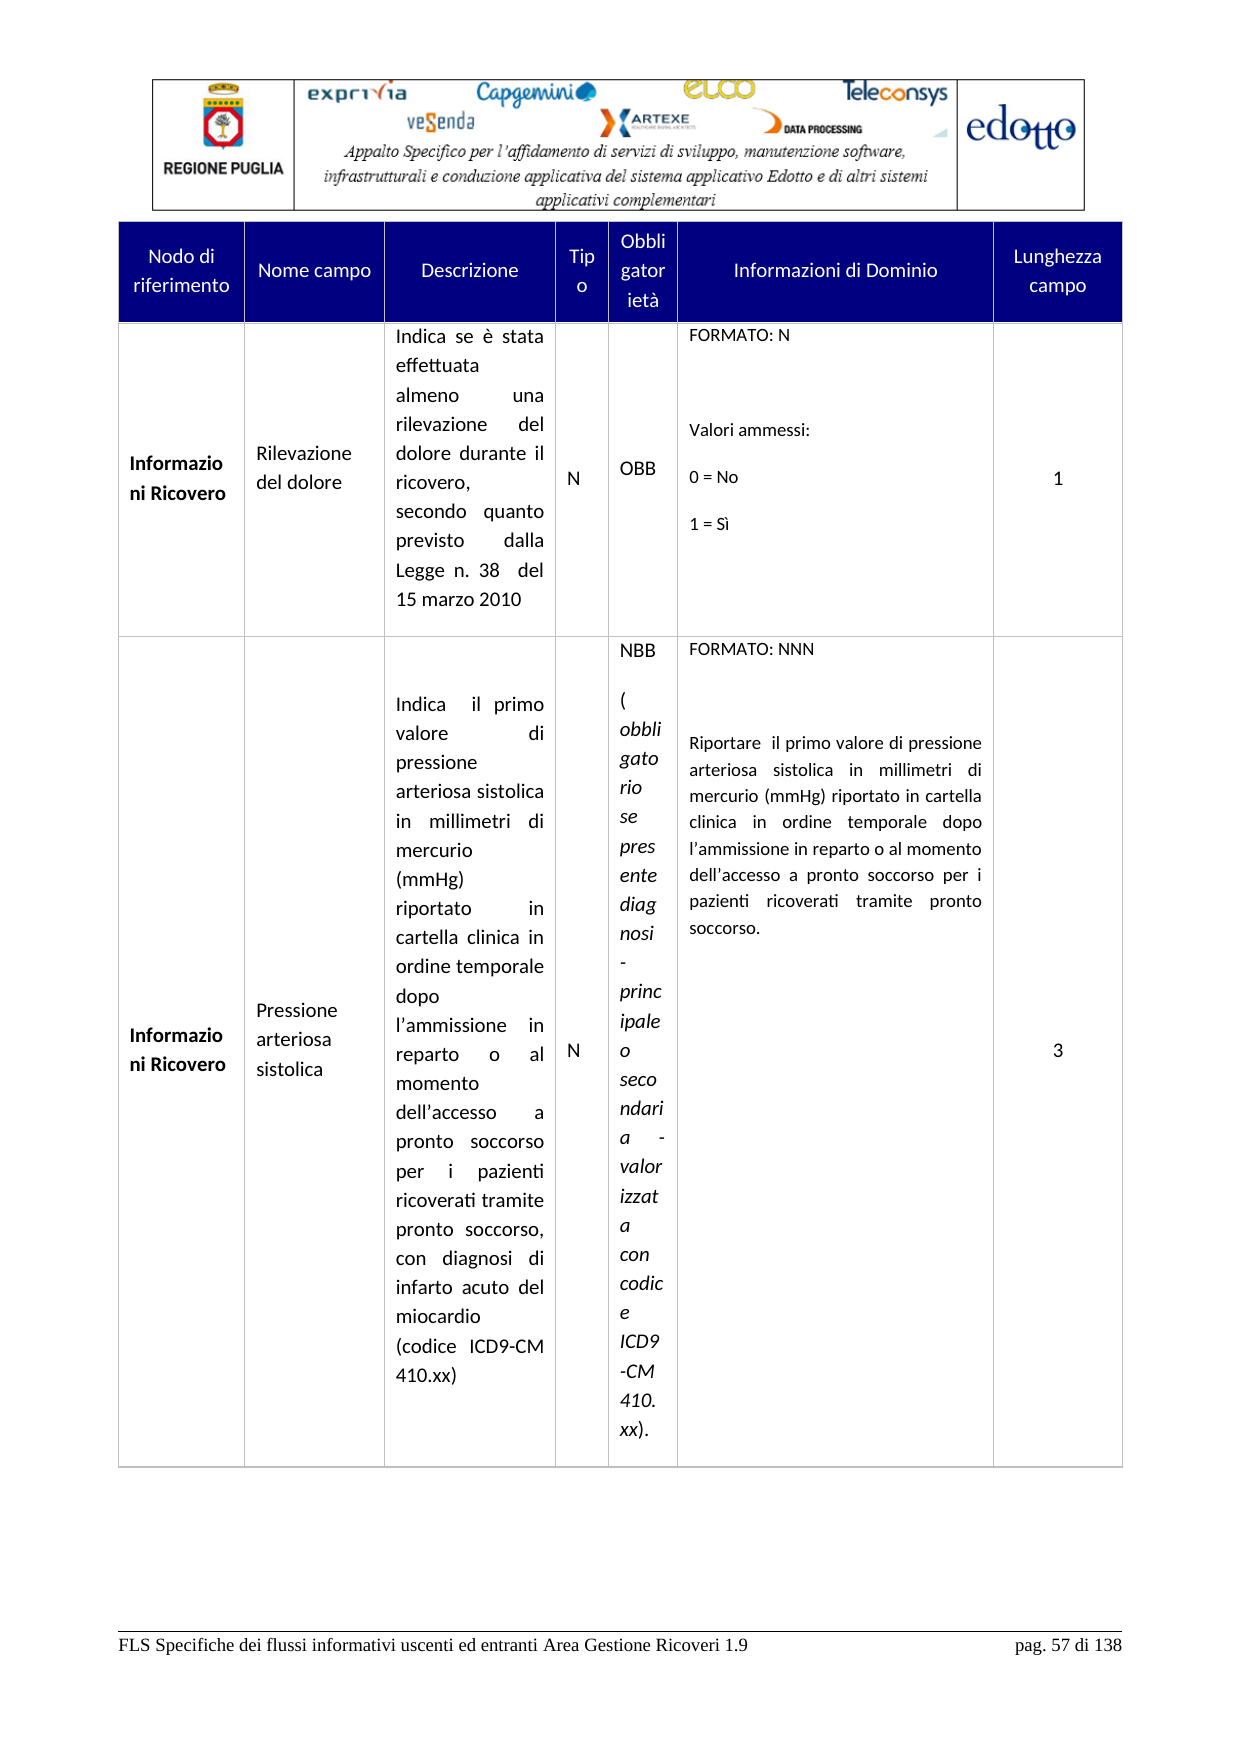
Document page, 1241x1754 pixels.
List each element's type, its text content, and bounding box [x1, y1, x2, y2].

table_cell FORMATO: NNN Riportare il primo valore di pressione arteriosa sistolica in millimetri di mercurio (mmHg) riportato in cartella clinica in ordine temporale dopo l’ammissione in reparto o al momento dell’accesso a pronto soccorso per i pazienti ricoverati tramite pronto soccorso. [678, 637, 993, 1466]
table_cell N [556, 637, 608, 1466]
table_cell Rilevazione del dolore [245, 324, 384, 636]
table_cell FORMATO: N Valori ammessi: 0 = No 1 = Sì [678, 324, 993, 636]
table_cell Pressione arteriosa sistolica [245, 637, 384, 1466]
table_header Nodo di riferimento [119, 222, 244, 322]
table_cell NBB (obbligatorio se presente diagnosi - principale o secondaria - valorizzata con codice ICD9-CM 410.xx). [609, 637, 677, 1466]
table_cell N [556, 324, 608, 636]
table_header Descrizione [385, 222, 555, 322]
table_header Obbligatorietà [609, 222, 677, 322]
table_cell OBB [609, 324, 677, 636]
table_cell Indica se è stata effettuata almeno una rilevazione del dolore durante il ricovero, secondo quanto previsto dalla Legge n. 38 del 15 marzo 2010 [385, 324, 555, 636]
table_cell 1 [994, 324, 1122, 636]
table_header Informazioni di Dominio [678, 222, 993, 322]
table_cell 3 [994, 637, 1122, 1466]
table_cell Informazioni Ricovero [119, 324, 244, 636]
table_header Tipo [556, 222, 608, 322]
table_cell Indica il primo valore di pressione arteriosa sistolica in millimetri di mercurio (mmHg) riportato in cartella clinica in ordine temporale dopo l’ammissione in reparto o al momento dell’accesso a pronto soccorso per i pazienti ricoverati tramite pronto soccorso, con diagnosi di infarto acuto del miocardio (codice ICD9-CM 410.xx) [385, 637, 555, 1466]
table_cell Informazioni Ricovero [119, 637, 244, 1466]
picture [147, 73, 1093, 218]
table_header Nome campo [245, 222, 384, 322]
table_header Lunghezza campo [994, 222, 1122, 322]
